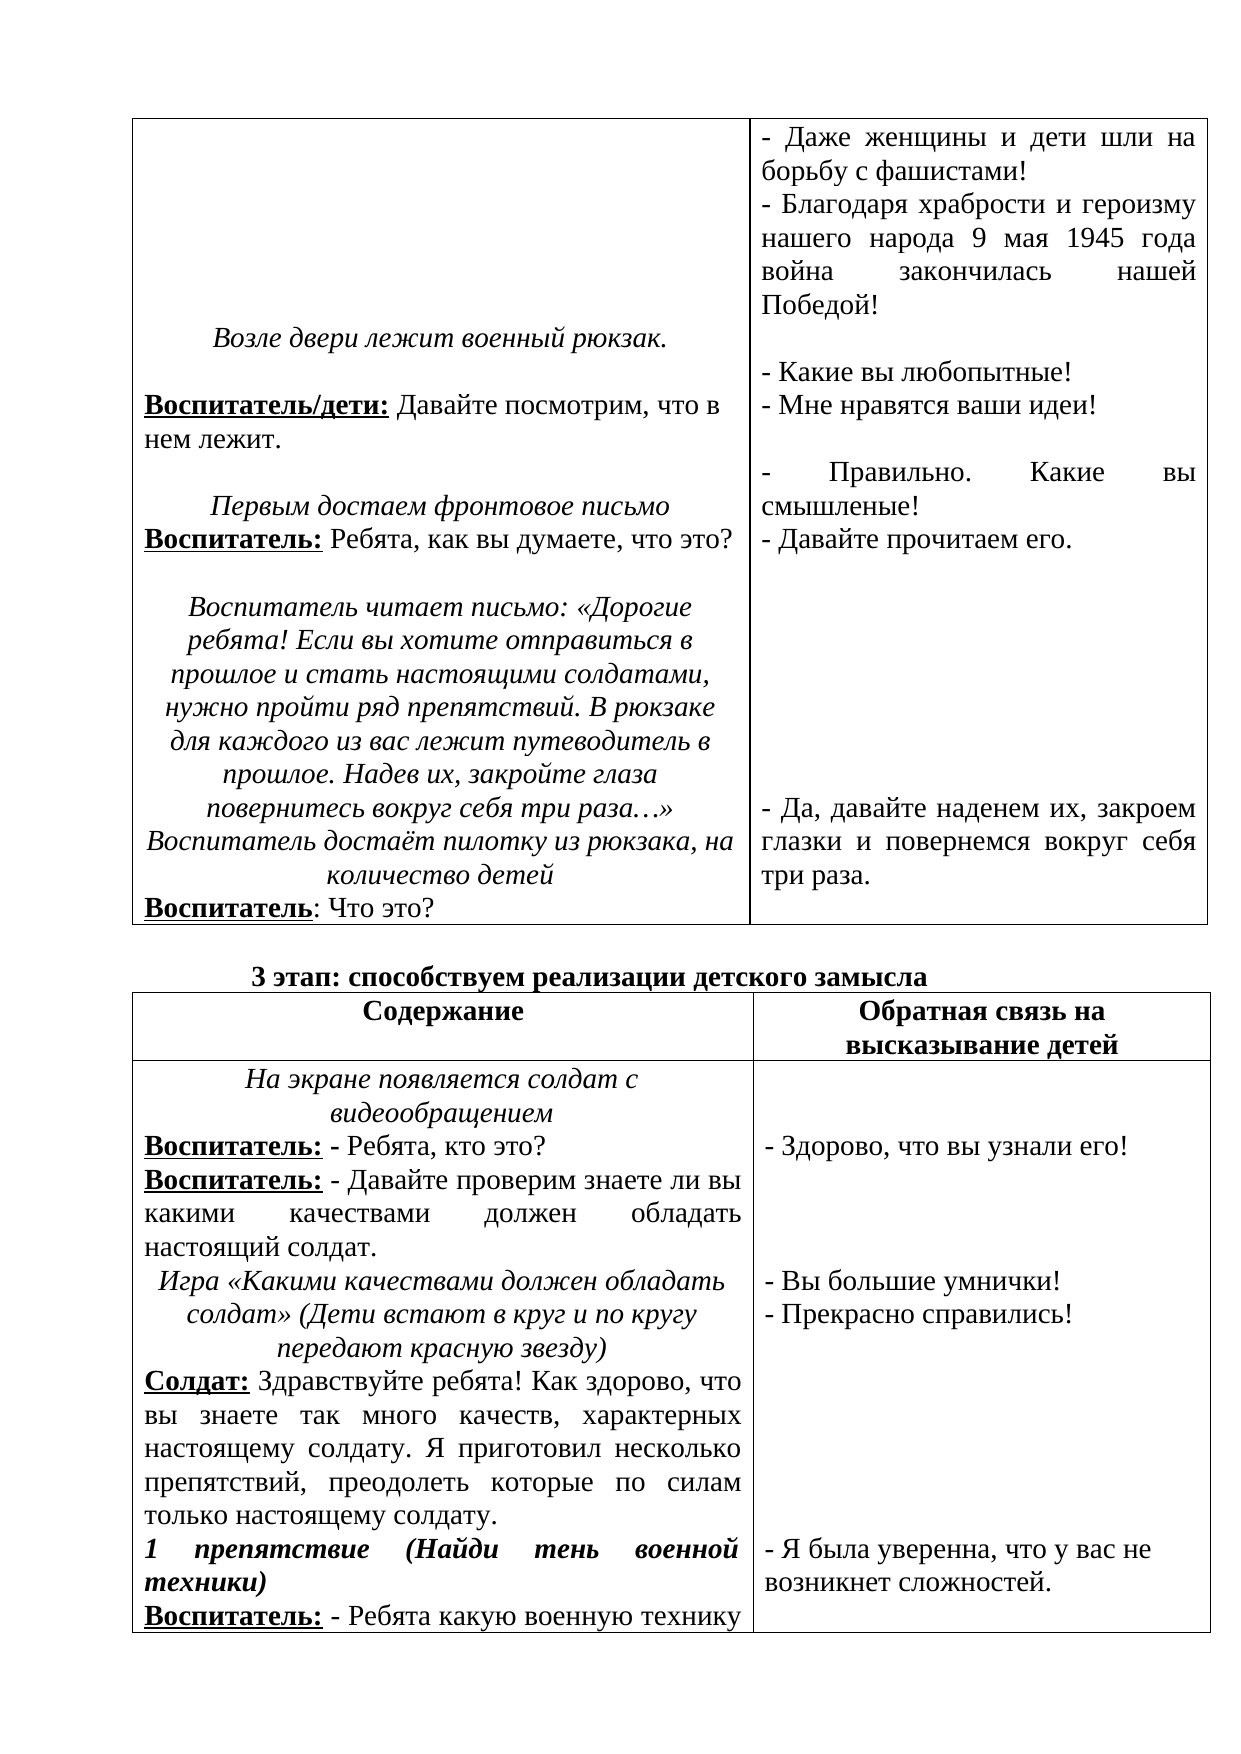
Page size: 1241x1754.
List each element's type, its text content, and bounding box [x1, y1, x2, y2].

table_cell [133, 119, 749, 924]
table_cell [754, 1061, 1210, 1632]
text 3 этап: способствуем реализации детского замысла [177, 959, 1181, 992]
table_header Содержание [133, 993, 753, 1060]
table_header Обратная связь на высказывание детей [754, 993, 1210, 1060]
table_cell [751, 119, 1207, 924]
